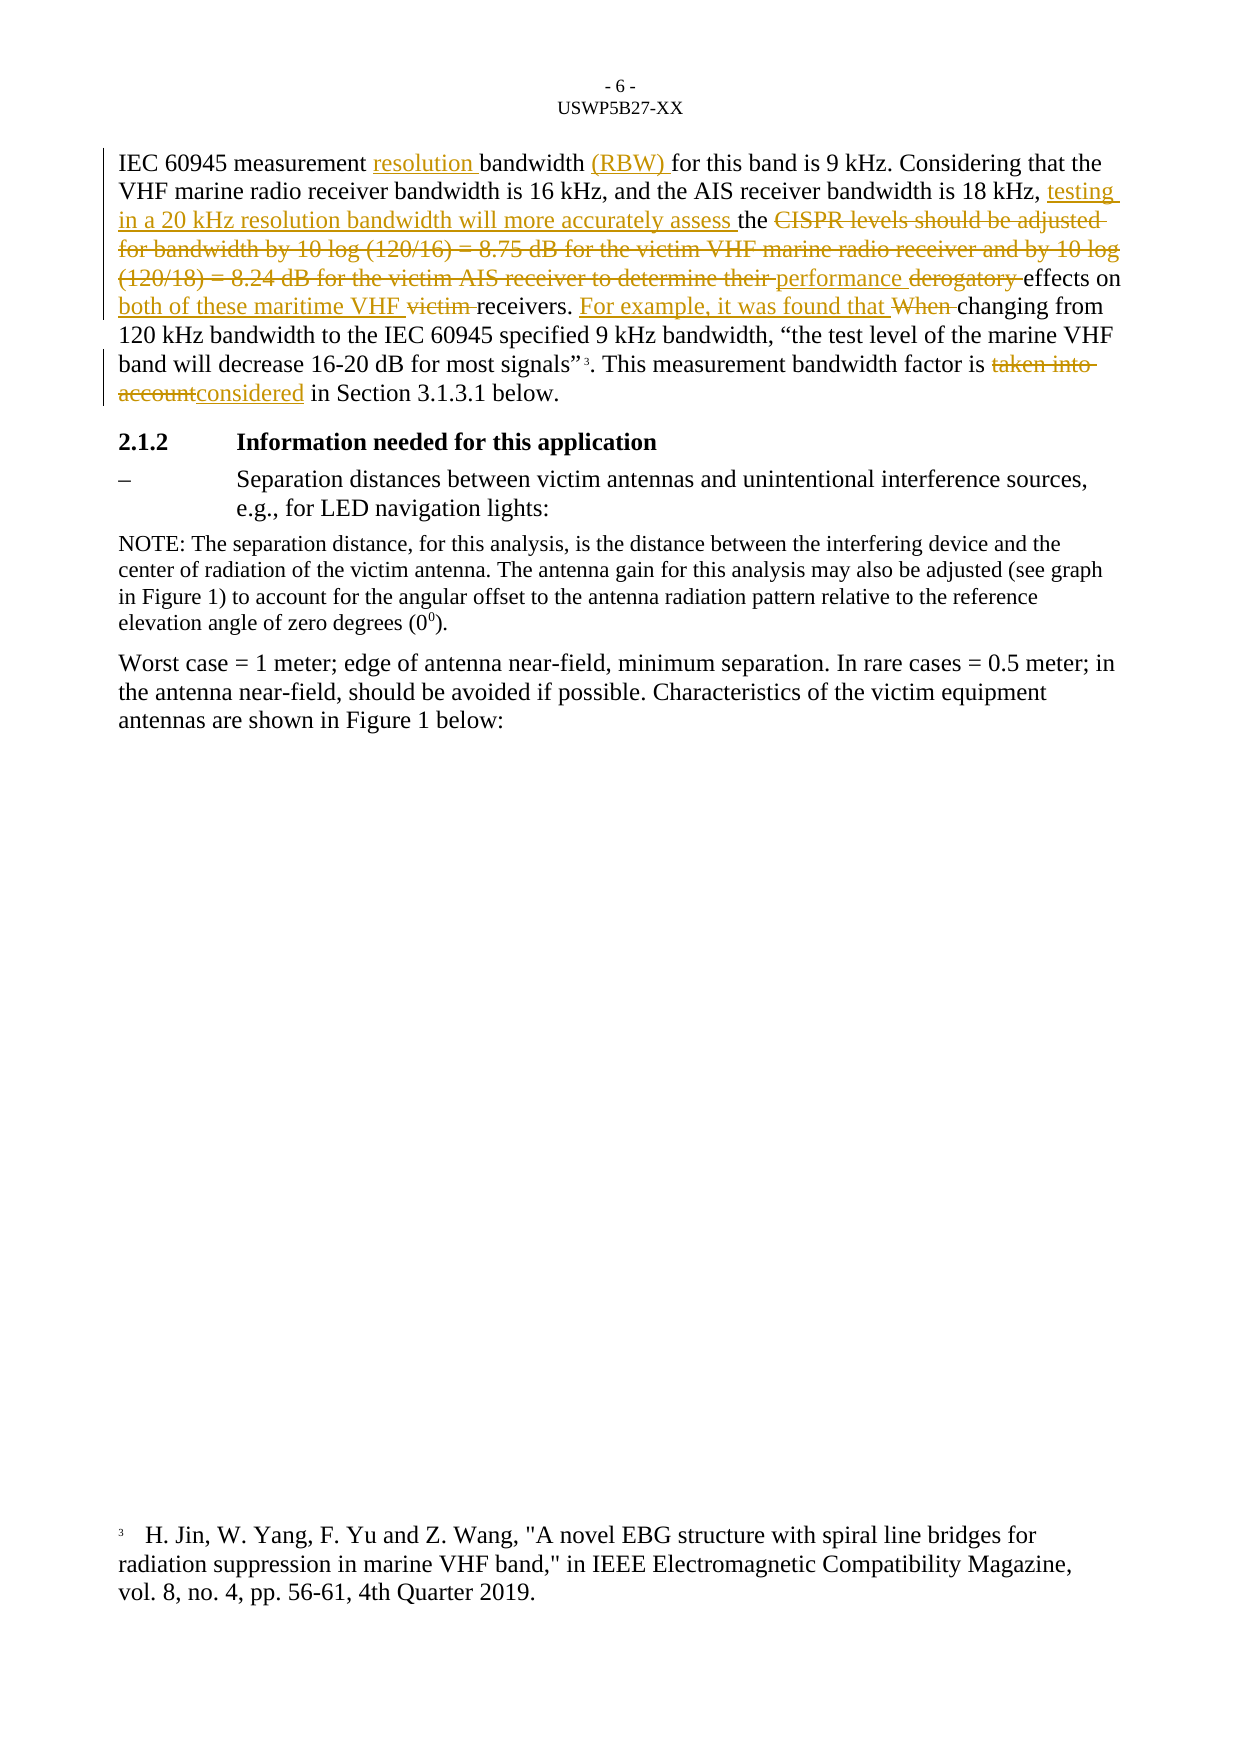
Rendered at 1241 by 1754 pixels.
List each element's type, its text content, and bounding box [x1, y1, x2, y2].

text Worst case = 1 meter; edge of antenna near-field, minimum separation. In rare cases = 0.5 meter; in the antenna near-field, should be avoided if possible. Characteristics of the victim equipment antennas are shown in Figure 1 below: [118, 648, 1122, 734]
text NOTE: The separation distance, for this analysis, is the distance between the interfering device and the center of radiation of the victim antenna. The antenna gain for this analysis may also be adjusted (see graph in Figure 1) to account for the angular offset to the antenna radiation pattern relative to the reference elevation angle of zero degrees (00). [118, 530, 1122, 636]
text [118, 148, 1122, 406]
subtitle 2.1.2 Information needed for this application [118, 427, 1122, 456]
text – Separation distances between victim antennas and unintentional interference sources, e.g., for LED navigation lights: [118, 464, 1122, 522]
